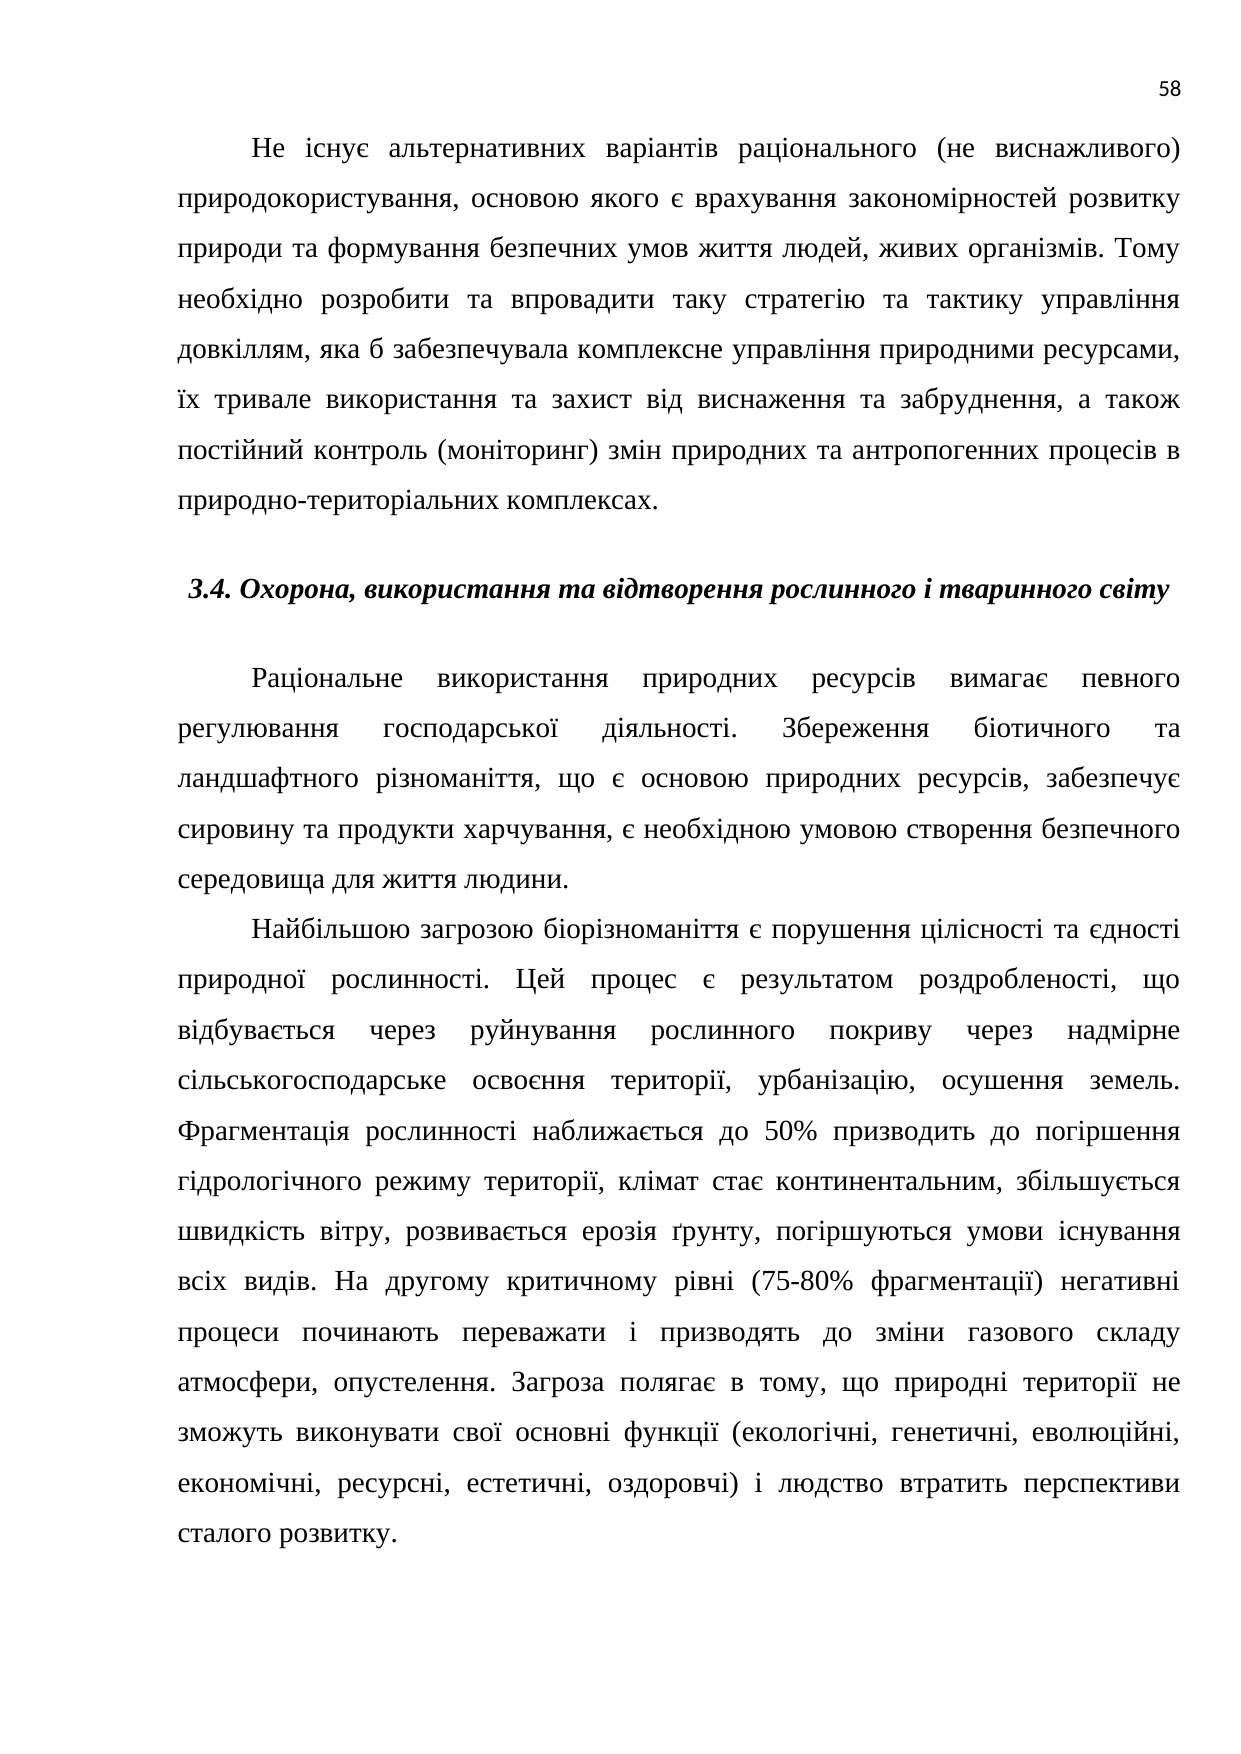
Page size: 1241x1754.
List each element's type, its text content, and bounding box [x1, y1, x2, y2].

text Раціональне використання природних ресурсів вимагає певного регулювання господарської діяльності. Збереження біотичного та ландшафтного різноманіття, що є основою природних ресурсів, забезпечує сировину та продукти харчування, є необхідною умовою створення безпечного середовища для життя людини. [177, 660, 1181, 894]
text Не існує альтернативних варіантів раціонального (не виснажливого) природокористування, основою якого є врахування закономірностей розвитку природи та формування безпечних умов життя людей, живих організмів. Тому необхідно розробити та впровадити таку стратегію та тактику управління довкіллям, яка б забезпечувала комплексне управління природними ресурсами, їх тривале використання та захист від виснаження та забруднення, а також постійний контроль (моніторинг) змін природних та антропогенних процесів в природно-територіальних комплексах. [177, 130, 1181, 516]
text Найбільшою загрозою біорізноманіття є порушення цілісності та єдності природної рослинності. Цей процес є результатом роздробленості, що відбувається через руйнування рослинного покриву через надмірне сільськогосподарське освоєння території, урбанізацію, осушення земель. Фрагментація рослинності наближається до 50% призводить до погіршення гідрологічного режиму території, клімат стає континентальним, збільшується швидкість вітру, розвивається ерозія ґрунту, погіршуються умови існування всіх видів. На другому критичному рівні (75-80% фрагментації) негативні процеси починають переважати і призводять до зміни газового складу атмосфери, опустелення. Загроза полягає в тому, що природні території не зможуть виконувати свої основні функції (екологічні, генетичні, еволюційні, економічні, ресурсні, естетичні, оздоровчі) і людство втратить перспективи сталого розвитку. [177, 911, 1181, 1549]
text 3.4. Охорона, використання та відтворення рослинного і тваринного світу [177, 571, 1181, 604]
